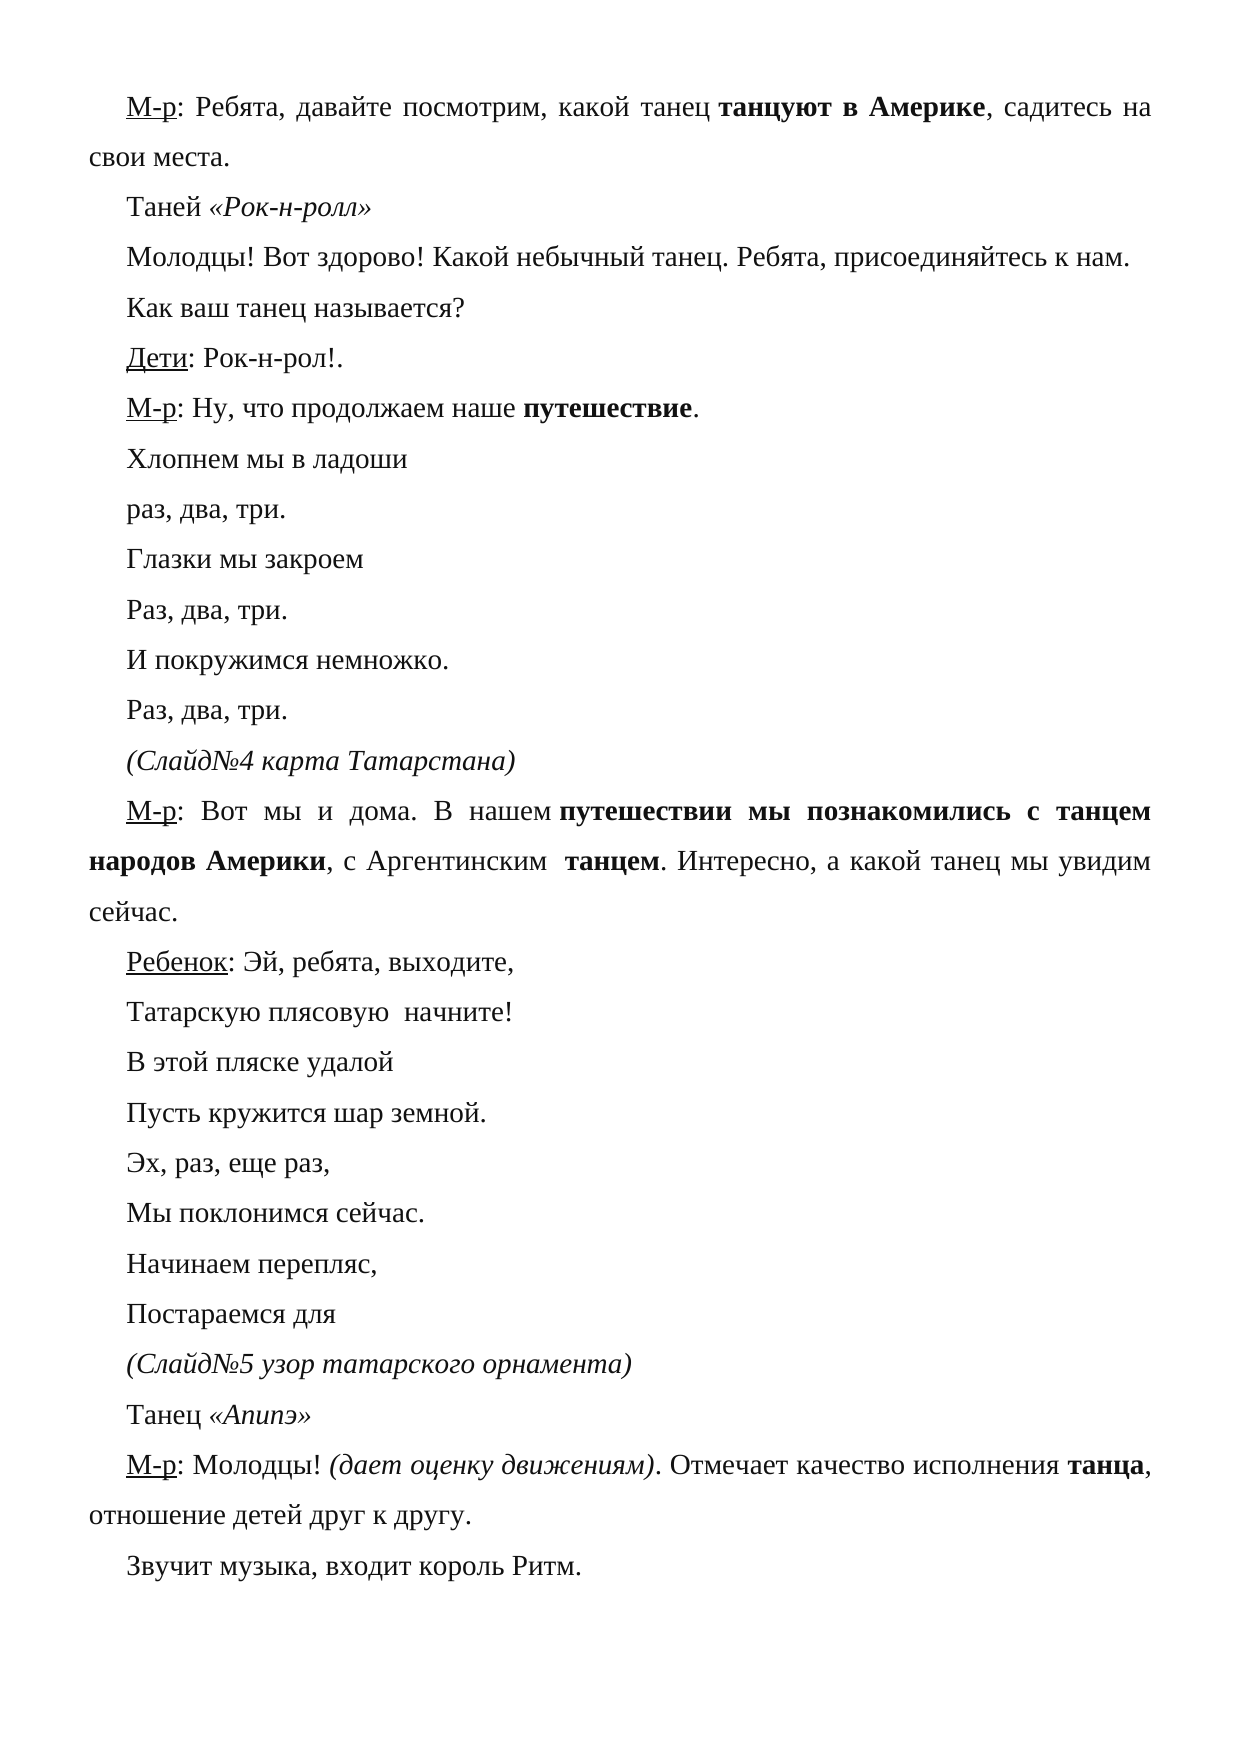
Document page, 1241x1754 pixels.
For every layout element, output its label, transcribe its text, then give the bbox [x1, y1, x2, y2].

text Звучит музыка, входит король Ритм. [89, 1548, 1152, 1581]
text Эх, раз, еще раз, [89, 1145, 1152, 1179]
text Ребенок: Эй, ребята, выходите, [89, 944, 1152, 977]
text Дети: Рок-н-рол!. [89, 340, 1152, 374]
text Таней «Рок-н-ролл» [89, 189, 1152, 223]
text М-р: Ну, что продолжаем наше путешествие. [89, 391, 1152, 424]
text Начинаем перепляс, [89, 1246, 1152, 1279]
text Раз, два, три. [89, 592, 1152, 625]
text Татарскую плясовую начните! [89, 994, 1152, 1028]
text Танец «Апипэ» [89, 1397, 1152, 1430]
text Пусть кружится шар земной. [89, 1095, 1152, 1128]
text (Слайд№5 узор татарского орнамента) [89, 1346, 1152, 1380]
text (Слайд№4 карта Татарстана) [89, 743, 1152, 776]
text Как ваш танец называется? [89, 290, 1152, 323]
text Раз, два, три. [89, 692, 1152, 726]
text Хлопнем мы в ладоши [89, 441, 1152, 474]
text Глазки мы закроем [89, 541, 1152, 575]
text Мы поклонимся сейчас. [89, 1196, 1152, 1229]
text В этой пляске удалой [89, 1044, 1152, 1078]
text М-р: Ребята, давайте посмотрим, какой танец танцуют в Америке, садитесь на свои места. [89, 89, 1152, 172]
text Молодцы! Вот здорово! Какой небычный танец. Ребята, присоединяйтесь к нам. [89, 239, 1152, 273]
text М-р: Вот мы и дома. В нашем путешествии мы познакомились с танцем народов Америки, с Аргентинским танцем. Интересно, а какой танец мы увидим сейчас. [89, 793, 1152, 927]
text Постараемся для [89, 1296, 1152, 1330]
text И покружимся немножко. [89, 642, 1152, 676]
text раз, два, три. [89, 491, 1152, 525]
text М-р: Молодцы! (дает оценку движениям). Отмечает качество исполнения танца, отношение детей друг к другу. [89, 1447, 1152, 1531]
